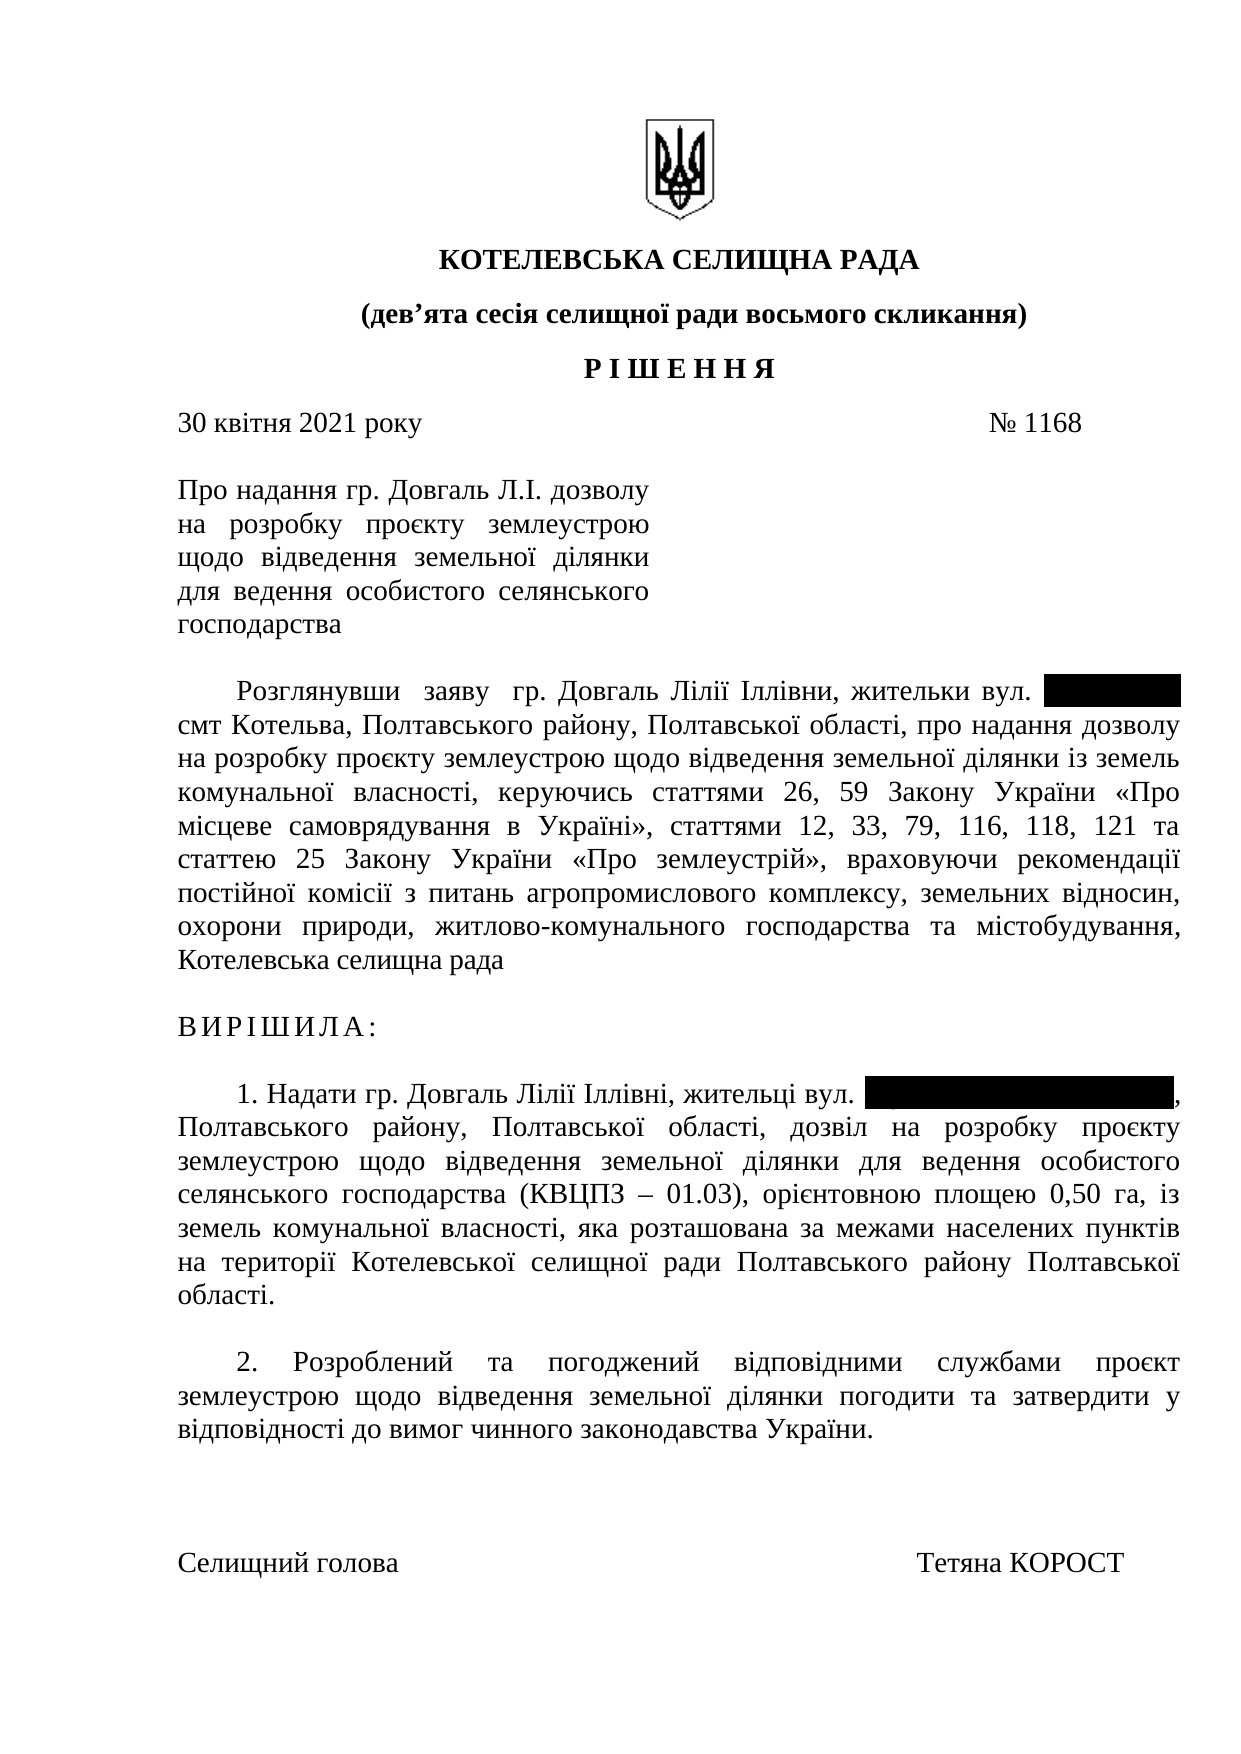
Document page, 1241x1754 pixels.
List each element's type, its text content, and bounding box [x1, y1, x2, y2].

text Р І Ш Е Н Н Я [177, 351, 1181, 384]
text (дев’ята сесія селищної ради восьмого скликання) [177, 296, 1211, 330]
text Про надання гр. Довгаль Л.І. дозволу на розробку проєкту землеустрою щодо відведення земельної ділянки для ведення особистого селянського господарства [177, 472, 650, 640]
text 1. Надати гр. Довгаль Лілії Іллівні, жительці вул. Жукова, 1, смт Котельва, Полтавського району, Полтавської області, дозвіл на розробку проєкту землеустрою щодо відведення земельної ділянки для ведення особистого селянського господарства (КВЦПЗ – 01.03), орієнтовною площею 0,50 га, із земель комунальної власності, яка розташована за межами населених пунктів на території Котелевської селищної ради Полтавського району Полтавської області. [177, 1076, 1181, 1311]
picture [640, 118, 719, 222]
text Розглянувши заяву гр. Довгаль Лілії Іллівни, жительки вул. Жукова, 1, смт Котельва, Полтавського району, Полтавської області, про надання дозволу на розробку проєкту землеустрою щодо відведення земельної ділянки із земель комунальної власності, керуючись статтями 26, 59 Закону України «Про місцеве самоврядування в Україні», статтями 12, 33, 79, 116, 118, 121 та статтею 25 Закону України «Про землеустрій», враховуючи рекомендації постійної комісії з питань агропромислового комплексу, земельних відносин, охорони природи, житлово-комунального господарства та містобудування, Котелевська селищна рада [177, 673, 1181, 975]
text Селищний голова Тетяна КОРОСТ [177, 1546, 1181, 1579]
text 30 квітня 2021 року № 1168 [177, 405, 1181, 439]
text КОТЕЛЕВСЬКА СЕЛИЩНА РАДА [177, 242, 1181, 276]
text 2. Розроблений та погоджений відповідними службами проєкт землеустрою щодо відведення земельної ділянки погодити та затвердити у відповідності до вимог чинного законодавства України. [177, 1344, 1181, 1445]
text ВИРІШИЛА: [177, 1009, 1181, 1042]
